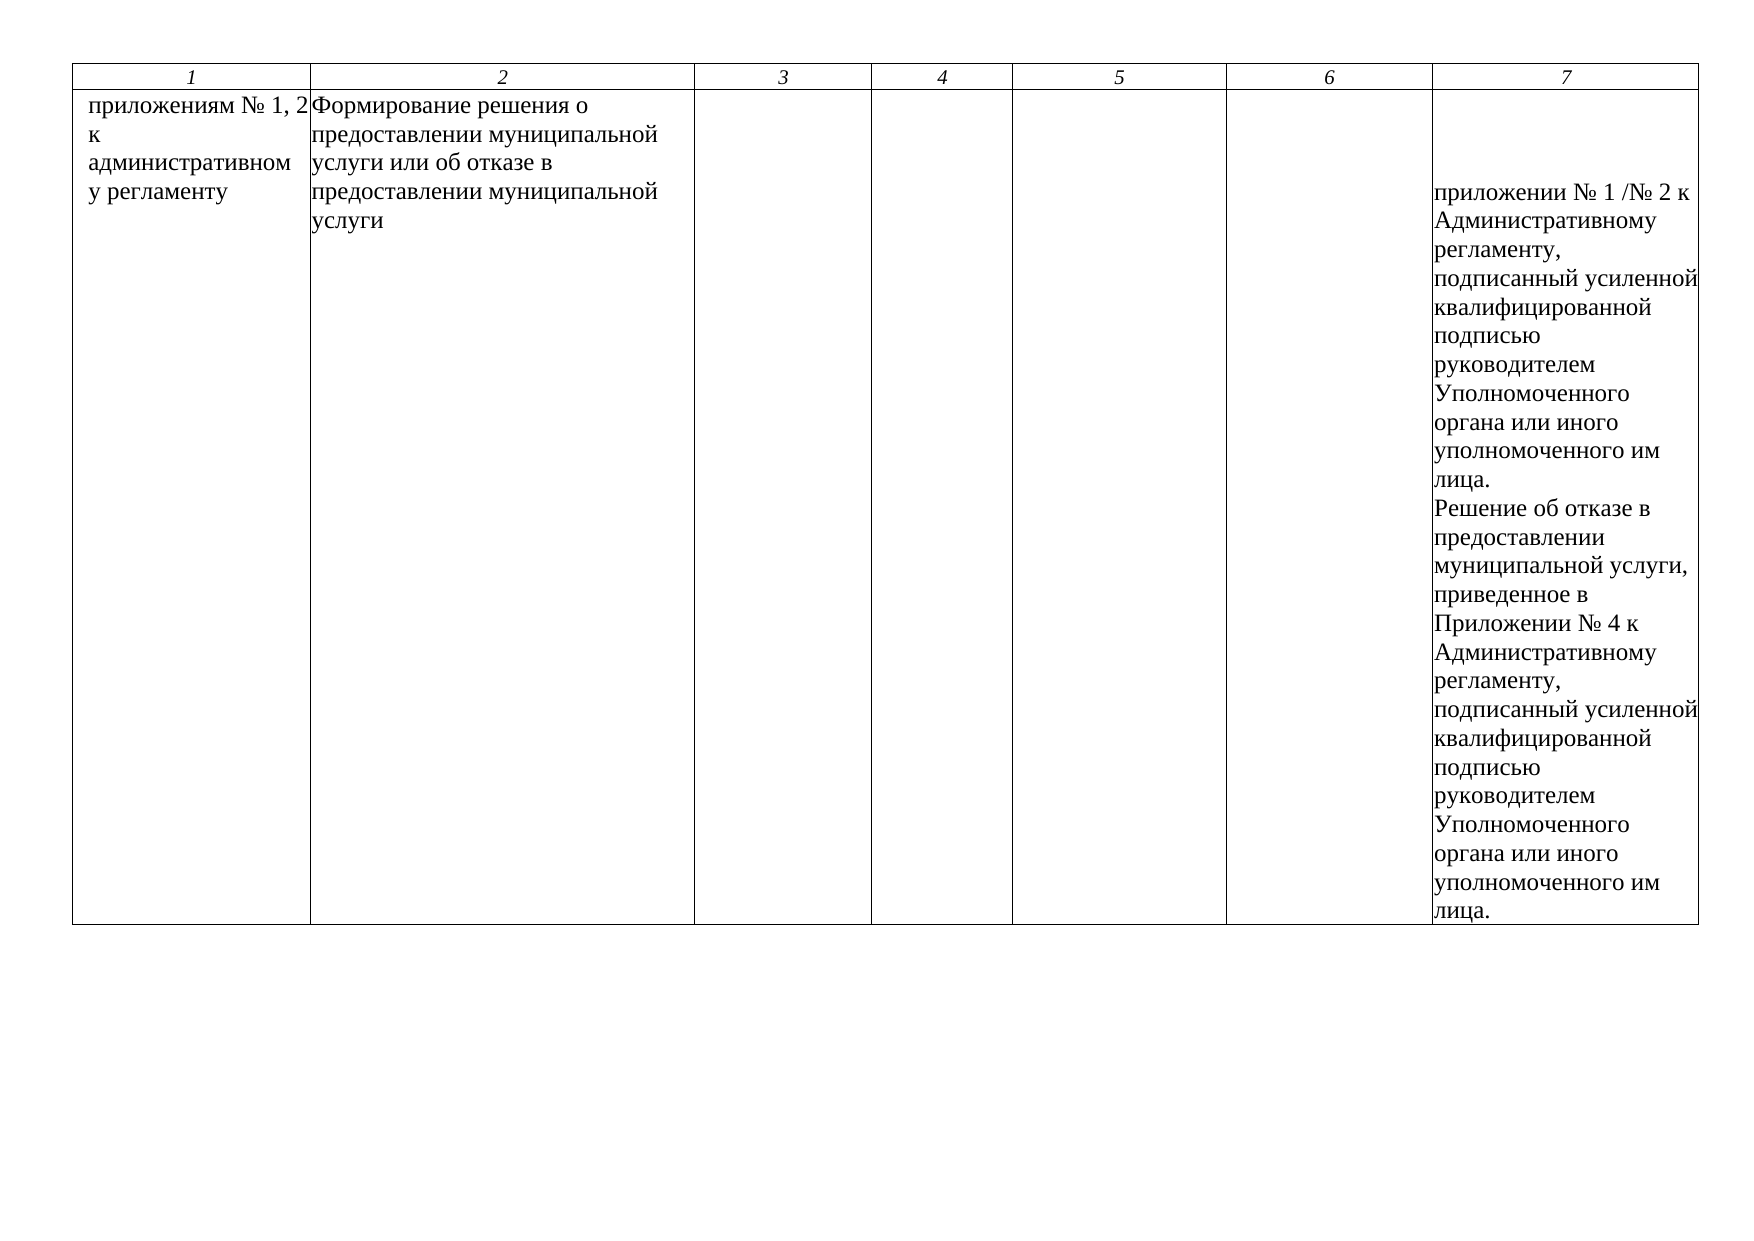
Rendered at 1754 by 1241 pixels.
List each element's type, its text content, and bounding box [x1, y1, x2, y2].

table_cell [1013, 90, 1226, 924]
table_cell [1227, 90, 1432, 924]
table_cell Формирование решения о предоставлении муниципальной услуги или об отказе в предоставлении муниципальной услуги [311, 90, 694, 924]
table_header 1 [73, 64, 310, 89]
table_header 5 [1013, 64, 1226, 89]
table_cell приложениям № 1, 2 к административном у регламенту [73, 90, 310, 924]
table_header 4 [872, 64, 1012, 89]
table_cell приложении № 1 /№ 2 к Административному регламенту, подписанный усиленной квалифицированной подписью руководителем Уполномоченного органа или иного уполномоченного им лица. Решение об отказе в предоставлении муниципальной услуги, приведенное в Приложении № 4 к Административному регламенту, подписанный усиленной квалифицированной подписью руководителем Уполномоченного органа или иного уполномоченного им лица. [1433, 90, 1698, 924]
table_cell [695, 90, 871, 924]
table_header 6 [1227, 64, 1432, 89]
table_header 2 [311, 64, 694, 89]
table_cell [872, 90, 1012, 924]
table_header 3 [695, 64, 871, 89]
table_header 7 [1433, 64, 1698, 89]
